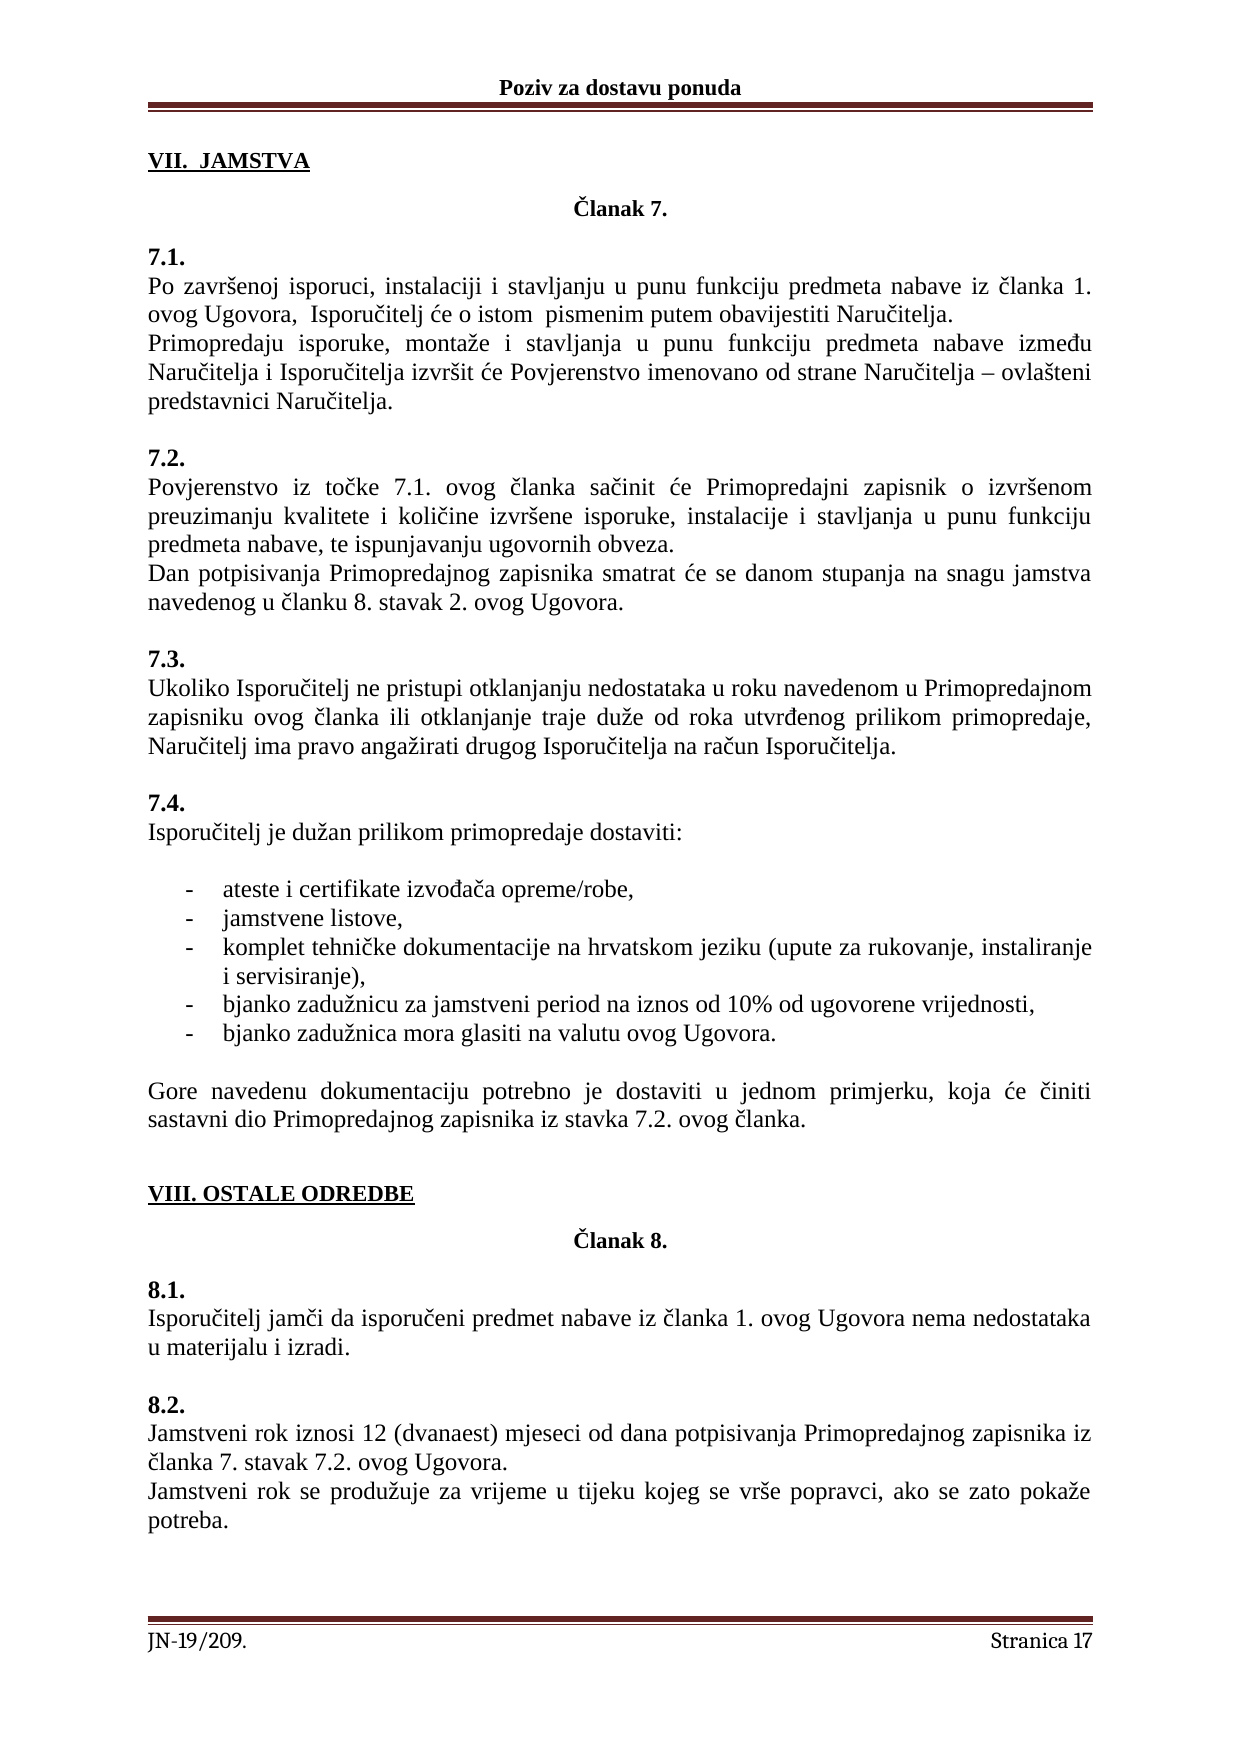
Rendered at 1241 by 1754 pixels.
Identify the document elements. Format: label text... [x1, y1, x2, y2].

text Jamstveni rok se produžuje za vrijeme u tijeku kojeg se vrše popravci, ako se zato pokaže potreba. [148, 1476, 1093, 1533]
text Članak 7. [148, 195, 1093, 221]
list bjanko zadužnica mora glasiti na valutu ovog Ugovora. [185, 1018, 1093, 1047]
text Članak 8. [148, 1228, 1093, 1254]
list ateste i certifikate izvođača opreme/robe, [185, 874, 1093, 903]
text 7.4. [148, 788, 1093, 817]
list bjanko zadužnicu za jamstveni period na iznos od 10% od ugovorene vrijednosti, [185, 989, 1093, 1018]
text Gore navedenu dokumentaciju potrebno je dostaviti u jednom primjerku, koja će činiti sastavni dio Primopredajnog zapisnika iz stavka 7.2. ovog članka. [148, 1076, 1093, 1133]
text 7.3. [148, 644, 1093, 673]
list komplet tehničke dokumentacije na hrvatskom jeziku (upute za rukovanje, instaliranje i servisiranje), [185, 932, 1093, 989]
text Isporučitelj jamči da isporučeni predmet nabave iz članka 1. ovog Ugovora nema nedostataka u materijalu i izradi. [148, 1303, 1093, 1361]
text VII. JAMSTVA [148, 148, 1093, 174]
text Povjerenstvo iz točke 7.1. ovog članka sačinit će Primopredajni zapisnik o izvršenom preuzimanju kvalitete i količine izvršene isporuke, instalacije i stavljanja u punu funkciju predmeta nabave, te ispunjavanju ugovornih obveza. [148, 472, 1093, 558]
text Dan potpisivanja Primopredajnog zapisnika smatrat će se danom stupanja na snagu jamstva navedenog u članku 8. stavak 2. ovog Ugovora. [148, 558, 1093, 616]
text Primopredaju isporuke, montaže i stavljanja u punu funkciju predmeta nabave između Naručitelja i Isporučitelja izvršit će Povjerenstvo imenovano od strane Naručitelja – ovlašteni predstavnici Naručitelja. [148, 328, 1093, 414]
text Jamstveni rok iznosi 12 (dvanaest) mjeseci od dana potpisivanja Primopredajnog zapisnika iz članka 7. stavak 7.2. ovog Ugovora. [148, 1418, 1093, 1476]
text 8.2. [148, 1390, 1093, 1418]
text VIII. OSTALE ODREDBE [148, 1180, 1093, 1207]
text 8.1. [148, 1275, 1093, 1303]
list jamstvene listove, [185, 903, 1093, 932]
text Ukoliko Isporučitelj ne pristupi otklanjanju nedostataka u roku navedenom u Primopredajnom zapisniku ovog članka ili otklanjanje traje duže od roka utvrđenog prilikom primopredaje, Naručitelj ima pravo angažirati drugog Isporučitelja na račun Isporučitelja. [148, 673, 1093, 759]
text 7.1. [148, 242, 1093, 271]
text 7.2. [148, 443, 1093, 472]
text Po završenoj isporuci, instalaciji i stavljanju u punu funkciju predmeta nabave iz članka 1. ovog Ugovora, Isporučitelj će o istom pismenim putem obavijestiti Naručitelja. [148, 271, 1093, 328]
text Isporučitelj je dužan prilikom primopredaje dostaviti: [148, 817, 1093, 846]
